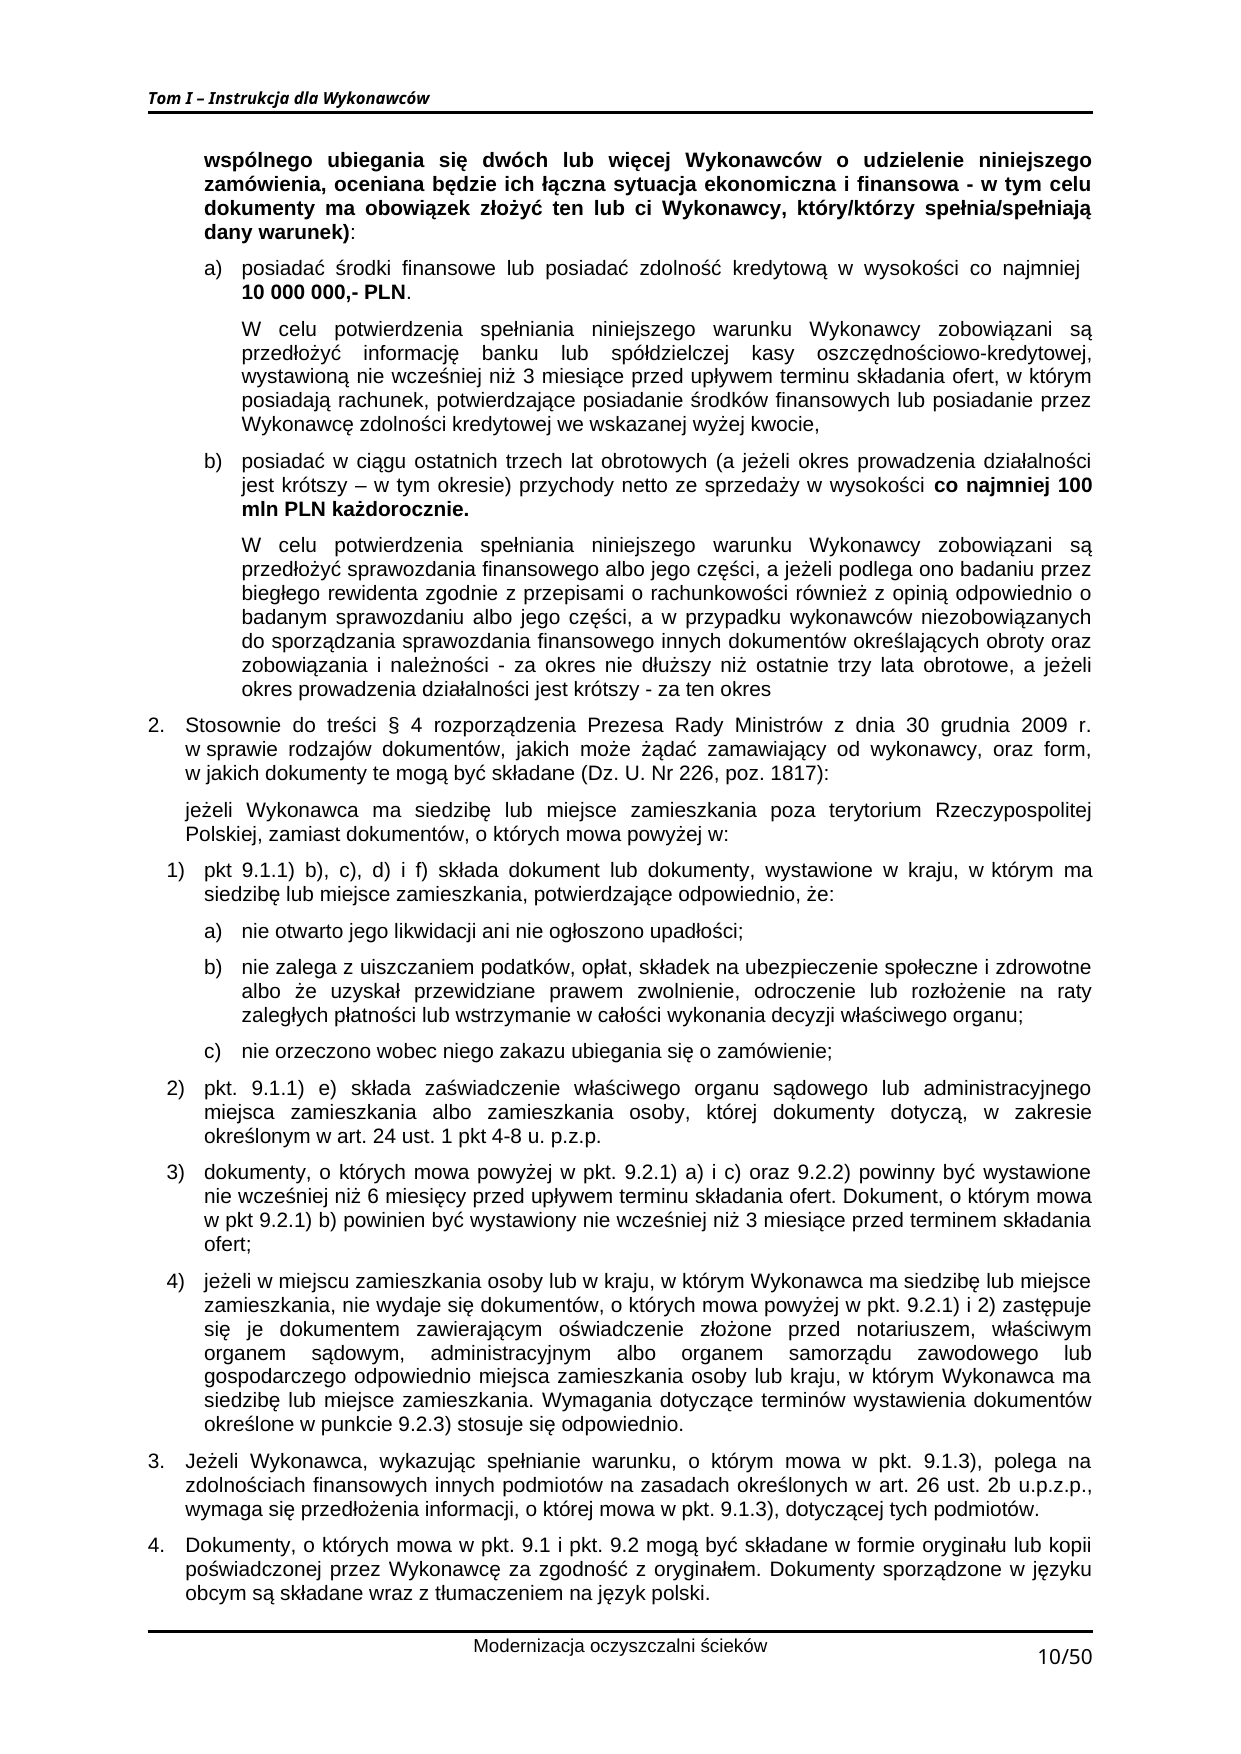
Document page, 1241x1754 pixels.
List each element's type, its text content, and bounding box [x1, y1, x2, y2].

text c) nie orzeczono wobec niego zakazu ubiegania się o zamówienie; [204, 1039, 1093, 1063]
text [166, 148, 1093, 243]
text jeżeli Wykonawca ma siedzibę lub miejsce zamieszkania poza terytorium Rzeczypospolitej Polskiej, zamiast dokumentów, o których mowa powyżej w: [185, 798, 1093, 846]
text W celu potwierdzenia spełniania niniejszego warunku Wykonawcy zobowiązani są przedłożyć informację banku lub spółdzielczej kasy oszczędnościowo-kredytowej, wystawioną nie wcześniej niż 3 miesiące przed upływem terminu składania ofert, w którym posiadają rachunek, potwierdzające posiadanie środków finansowych lub posiadanie przez Wykonawcę zdolności kredytowej we wskazanej wyżej kwocie, [204, 316, 1093, 436]
text b) nie zalega z uiszczaniem podatków, opłat, składek na ubezpieczenie społeczne i zdrowotne albo że uzyskał przewidziane prawem zwolnienie, odroczenie lub rozłożenie na raty zaległych płatności lub wstrzymanie w całości wykonania decyzji właściwego organu; [204, 955, 1093, 1027]
text 2) pkt. 9.1.1) e) składa zaświadczenie właściwego organu sądowego lub administracyjnego miejsca zamieszkania albo zamieszkania osoby, której dokumenty dotyczą, w zakresie określonym w art. 24 ust. 1 pkt 4-8 u. p.z.p. [166, 1076, 1093, 1148]
text 4. Dokumenty, o których mowa w pkt. 9.1 i pkt. 9.2 mogą być składane w formie oryginału lub kopii poświadczonej przez Wykonawcę za zgodność z oryginałem. Dokumenty sporządzone w języku obcym są składane wraz z tłumaczeniem na język polski. [148, 1533, 1093, 1605]
text 1) pkt 9.1.1) b), c), d) i f) składa dokument lub dokumenty, wystawione w kraju, w którym ma siedzibę lub miejsce zamieszkania, potwierdzające odpowiednio, że: [166, 858, 1093, 906]
text W celu potwierdzenia spełniania niniejszego warunku Wykonawcy zobowiązani są przedłożyć sprawozdania finansowego albo jego części, a jeżeli podlega ono badaniu przez biegłego rewidenta zgodnie z przepisami o rachunkowości również z opinią odpowiednio o badanym sprawozdaniu albo jego części, a w przypadku wykonawców niezobowiązanych do sporządzania sprawozdania finansowego innych dokumentów określających obroty oraz zobowiązania i należności - za okres nie dłuższy niż ostatnie trzy lata obrotowe, a jeżeli okres prowadzenia działalności jest krótszy - za ten okres [204, 533, 1093, 701]
text 4) jeżeli w miejscu zamieszkania osoby lub w kraju, w którym Wykonawca ma siedzibę lub miejsce zamieszkania, nie wydaje się dokumentów, o których mowa powyżej w pkt. 9.2.1) i 2) zastępuje się je dokumentem zawierającym oświadczenie złożone przed notariuszem, właściwym organem sądowym, administracyjnym albo organem samorządu zawodowego lub gospodarczego odpowiednio miejsca zamieszkania osoby lub kraju, w którym Wykonawca ma siedzibę lub miejsce zamieszkania. Wymagania dotyczące terminów wystawienia dokumentów określone w punkcie 9.2.3) stosuje się odpowiednio. [166, 1268, 1093, 1436]
text 2. Stosownie do treści § 4 rozporządzenia Prezesa Rady Ministrów z dnia 30 grudnia 2009 r. w sprawie rodzajów dokumentów, jakich może żądać zamawiający od wykonawcy, oraz form, w jakich dokumenty te mogą być składane (Dz. U. Nr 226, poz. 1817): [148, 713, 1093, 785]
text a) nie otwarto jego likwidacji ani nie ogłoszono upadłości; [204, 918, 1093, 942]
text 3) dokumenty, o których mowa powyżej w pkt. 9.2.1) a) i c) oraz 9.2.2) powinny być wystawione nie wcześniej niż 6 miesięcy przed upływem terminu składania ofert. Dokument, o którym mowa w pkt 9.2.1) b) powinien być wystawiony nie wcześniej niż 3 miesiące przed terminem składania ofert; [166, 1160, 1093, 1256]
text b) posiadać w ciągu ostatnich trzech lat obrotowych (a jeżeli okres prowadzenia działalności jest krótszy – w tym okresie) przychody netto ze sprzedaży w wysokości co najmniej 100 mln PLN każdorocznie. [204, 449, 1093, 521]
text a) posiadać środki finansowe lub posiadać zdolność kredytową w wysokości co najmniej 10 000 000,- PLN. [204, 256, 1093, 304]
text 3. Jeżeli Wykonawca, wykazując spełnianie warunku, o którym mowa w pkt. 9.1.3), polega na zdolnościach finansowych innych podmiotów na zasadach określonych w art. 26 ust. 2b u.p.z.p., wymaga się przedłożenia informacji, o której mowa w pkt. 9.1.3), dotyczącej tych podmiotów. [148, 1449, 1093, 1521]
